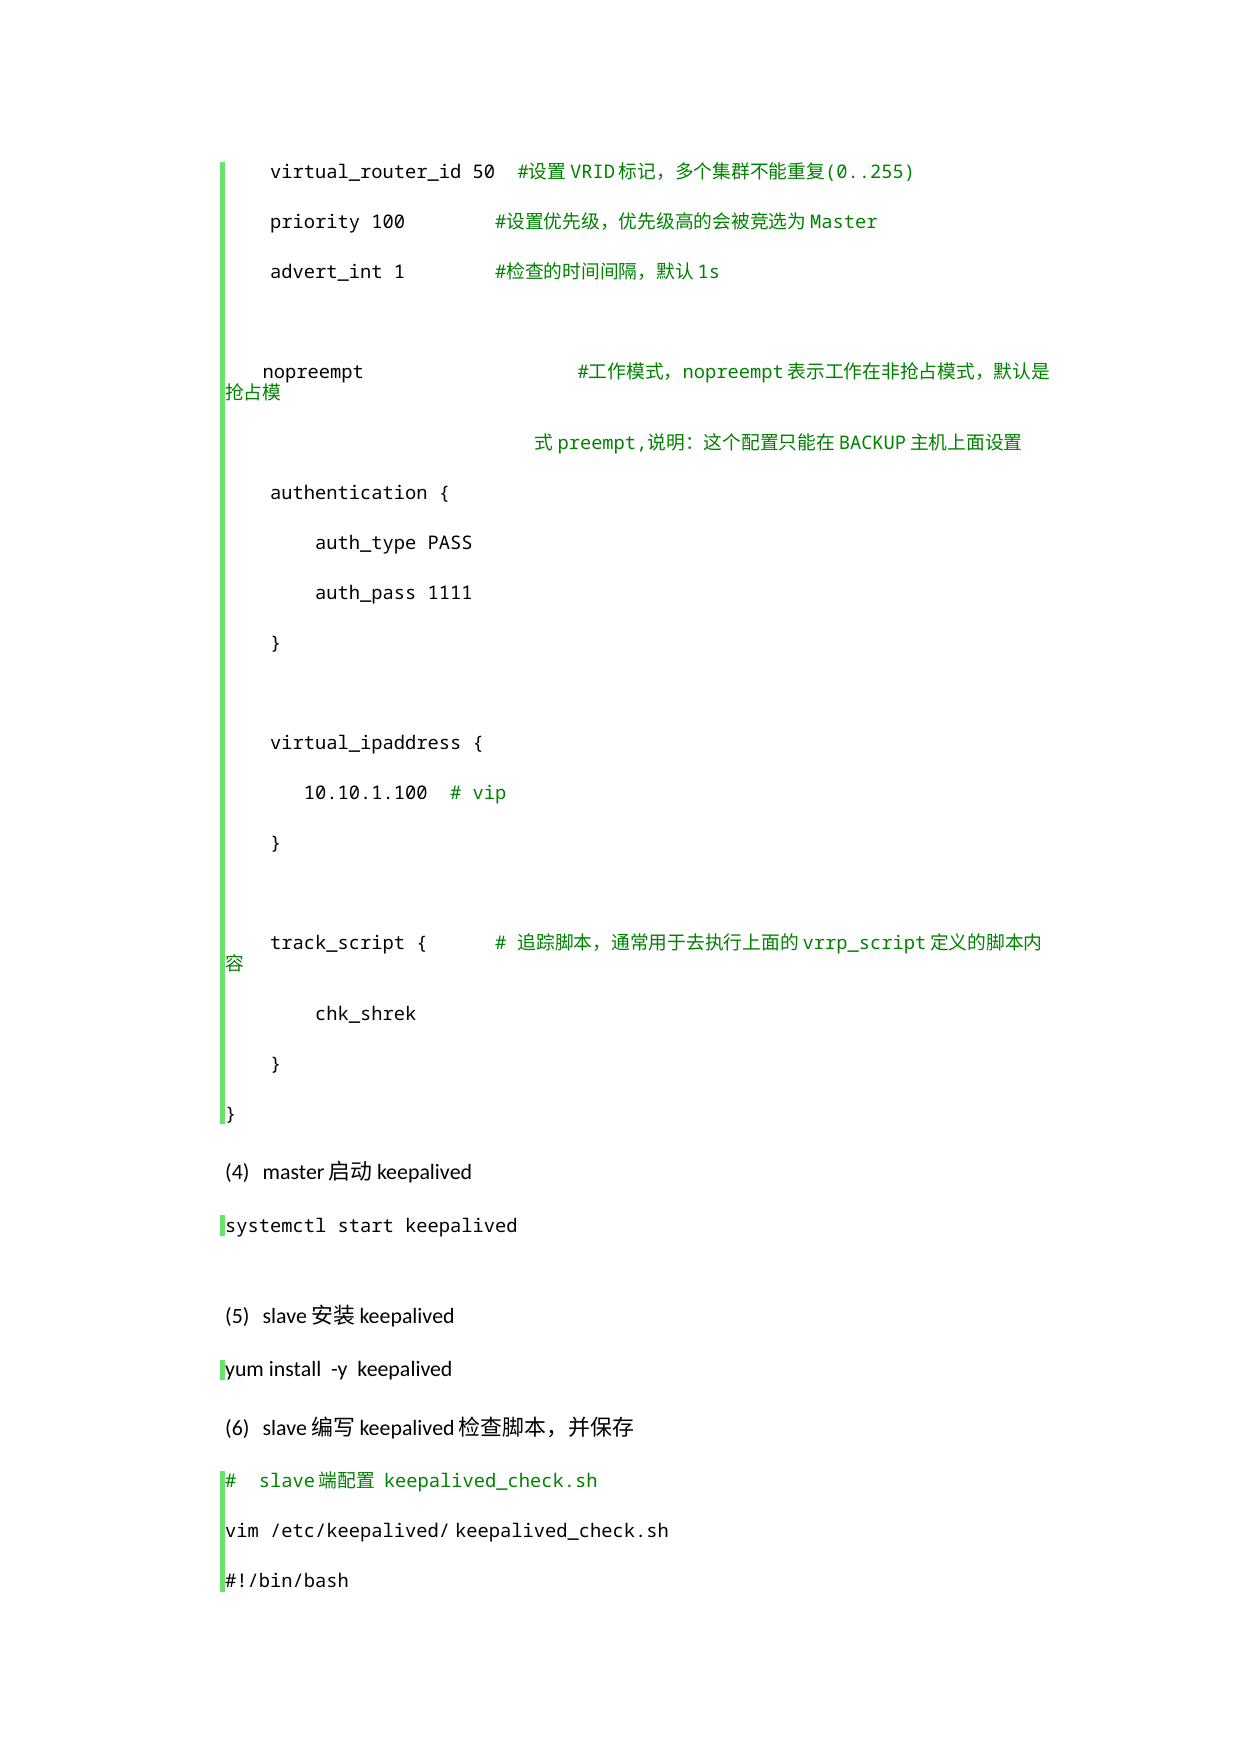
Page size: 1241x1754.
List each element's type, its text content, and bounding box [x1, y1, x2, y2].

text nopreempt #工作模式，nopreempt表示工作在非抢占模式，默认是抢占模 [225, 362, 1053, 404]
text priority 100 #设置优先级，优先级高的会被竞选为Master [225, 212, 1053, 233]
text systemctl start keepalived [225, 1215, 1053, 1236]
text } [225, 633, 1053, 654]
text 式 preempt,说明：这个配置只能在BACKUP主机上面设置 [225, 433, 1053, 454]
text auth_pass 1111 [225, 583, 1053, 604]
text } [225, 1054, 1053, 1074]
text } [225, 833, 1053, 854]
list slave安装keepalived [225, 1298, 1053, 1330]
text 10.10.1.100 # vip [225, 783, 1053, 804]
text vim /etc/keepalived/ keepalived_check.sh [225, 1521, 1053, 1542]
text authentication { [225, 483, 1053, 504]
text virtual_ipaddress { [225, 733, 1053, 754]
text yum install -y keepalived [220, 1359, 1053, 1380]
list master启动keepalived [225, 1154, 1053, 1186]
text chk_shrek [225, 1004, 1053, 1024]
text #!/bin/bash [225, 1571, 1053, 1592]
text advert_int 1 #检查的时间间隔，默认1s [225, 262, 1053, 283]
text # slave端配置 keepalived_check.sh [225, 1471, 1053, 1492]
text auth_type PASS [225, 533, 1053, 554]
text track_script { # 追踪脚本，通常用于去执行上面的vrrp_script定义的脚本内容 [225, 933, 1053, 974]
list slave编写keepalived检查脚本，并保存 [225, 1409, 1053, 1442]
text virtual_router_id 50 #设置VRID标记，多个集群不能重复(0..255) [225, 162, 1053, 183]
text } [225, 1104, 1053, 1124]
